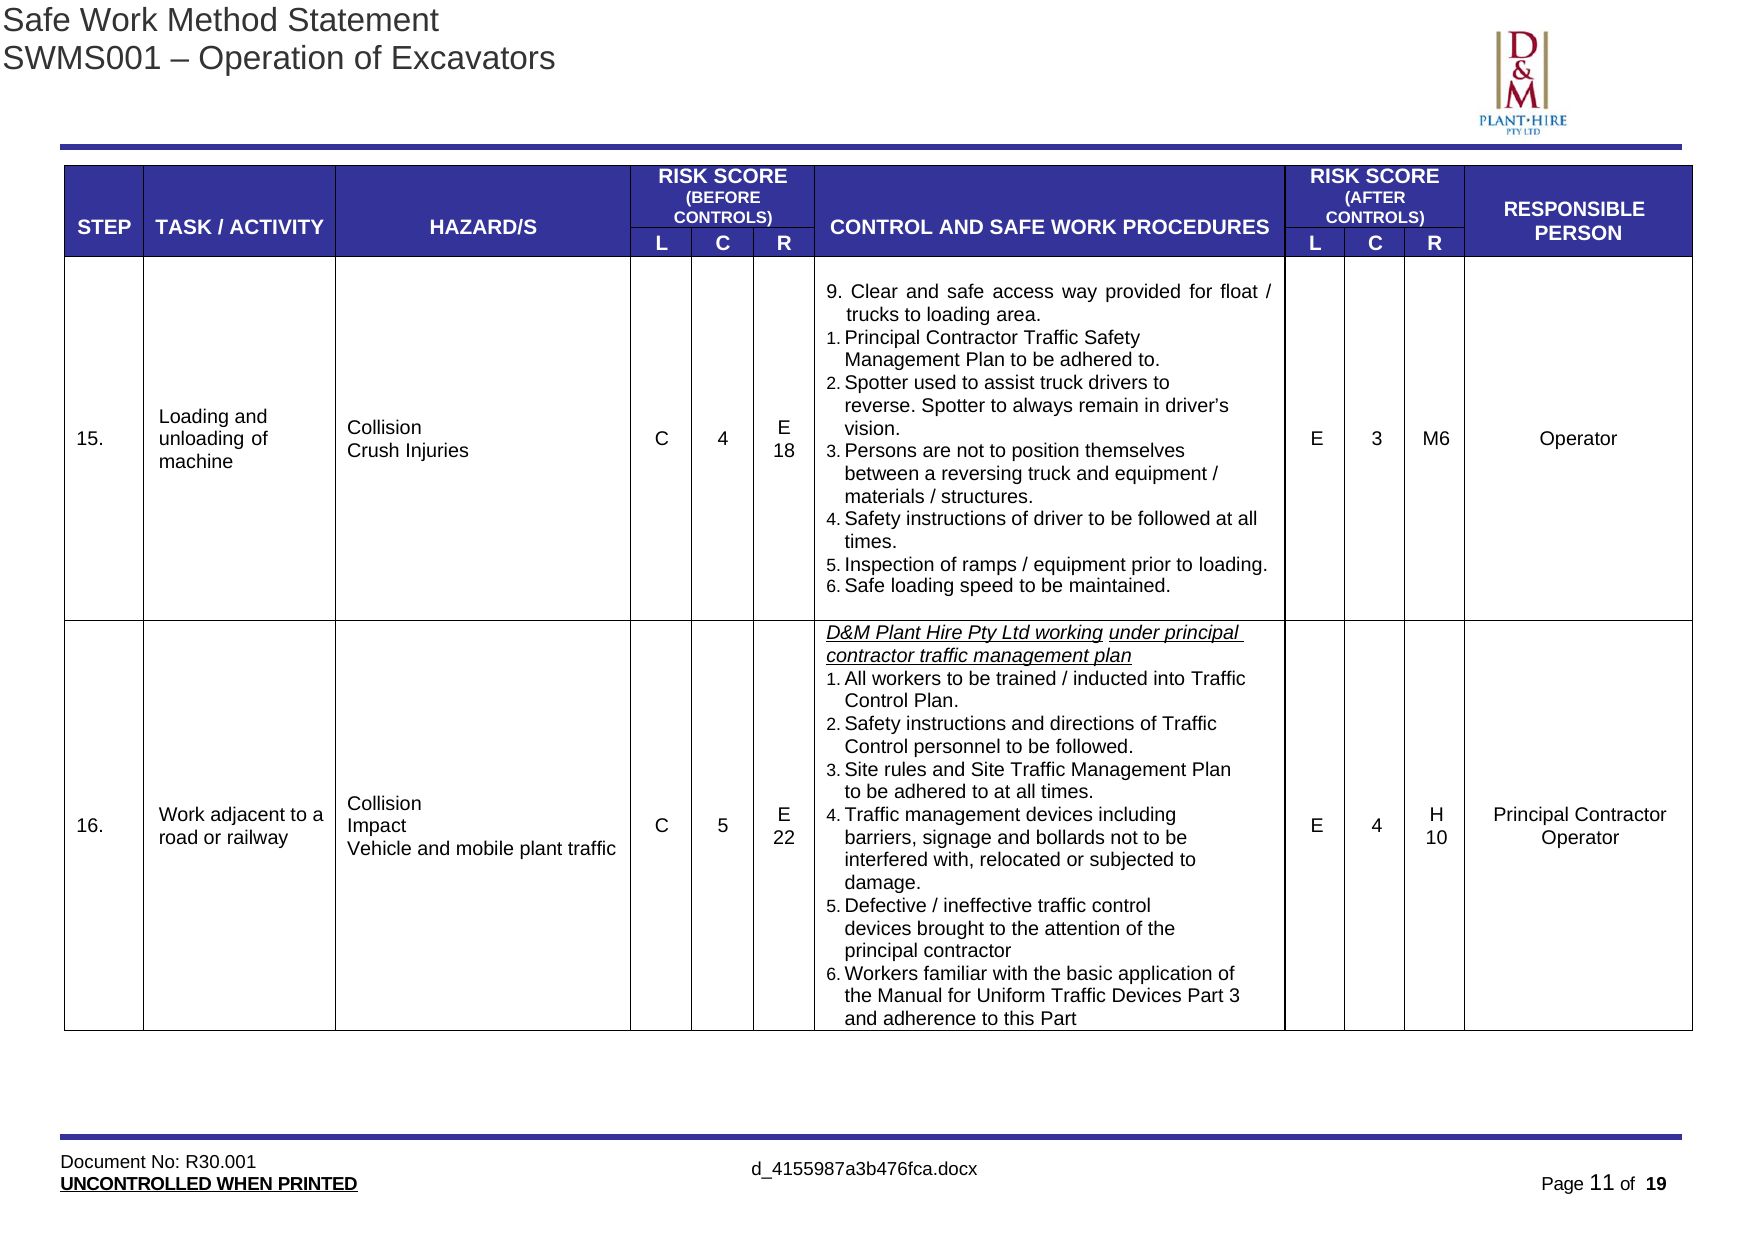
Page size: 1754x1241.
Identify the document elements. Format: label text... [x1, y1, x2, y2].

table_cell 5 [692, 621, 753, 1030]
table_cell Work adjacent to a road or railway [144, 621, 335, 1030]
table_cell Collision Impact Vehicle and mobile plant traffic [336, 621, 630, 1030]
table_cell Loading and unloading of machine [144, 257, 335, 620]
table_cell R [1405, 228, 1464, 256]
table_header RESPONSIBLE PERSON [1465, 166, 1692, 256]
table_cell 9. Clear and safe access way provided for float / trucks to loading area. Principal Contractor Traffic Safety Management Plan to be adhered to. Spotter used to assist truck drivers to reverse. Spotter to always remain in driver’s vision. Persons are not to position themselves between a reversing truck and equipment / materials / structures. Safety instructions of driver to be followed at all times. Inspection of ramps / equipment prior to loading. Safe loading speed to be maintained. [815, 257, 1284, 620]
table_cell 16. [65, 621, 143, 1030]
table_header RISK SCORE (BEFORE CONTROLS) [631, 166, 814, 227]
table_cell Principal Contractor Operator [1465, 621, 1692, 1030]
table_header HAZARD/S [336, 166, 630, 256]
table_cell L [1286, 228, 1344, 256]
picture [1476, 28, 1570, 138]
table_cell 15. [65, 257, 143, 620]
table_cell C [1345, 228, 1404, 256]
table_header RISK SCORE (AFTER CONTROLS) [1286, 166, 1464, 227]
table_cell E 22 [754, 621, 814, 1030]
table_header CONTROL AND SAFE WORK PROCEDURES [815, 166, 1284, 256]
table_cell Operator [1465, 257, 1692, 620]
table_cell E 18 [754, 257, 814, 620]
table_cell C [631, 257, 691, 620]
table_cell C [692, 228, 753, 256]
table_cell 4 [1345, 621, 1404, 1030]
table_cell E [1286, 621, 1344, 1030]
table_cell 3 [1345, 257, 1404, 620]
table_cell 4 [692, 257, 753, 620]
table_cell C [631, 621, 691, 1030]
table_header STEP [65, 166, 143, 256]
table_cell M6 [1405, 257, 1464, 620]
table_cell E [1286, 257, 1344, 620]
table_cell L [631, 228, 691, 256]
table_cell D&M Plant Hire Pty Ltd working under principal contractor traffic management plan All workers to be trained / inducted into Traffic Control Plan. Safety instructions and directions of Traffic Control personnel to be followed. Site rules and Site Traffic Management Plan to be adhered to at all times. Traffic management devices including barriers, signage and bollards not to be interfered with, relocated or subjected to damage. Defective / ineffective traffic control devices brought to the attention of the principal contractor Workers familiar with the basic application of the Manual for Uniform Traffic Devices Part 3 and adherence to this Part [815, 621, 1284, 1030]
table_cell R [754, 228, 814, 256]
table_cell H 10 [1405, 621, 1464, 1030]
table_cell Collision Crush Injuries [336, 257, 630, 620]
table_header TASK / ACTIVITY [144, 166, 335, 256]
